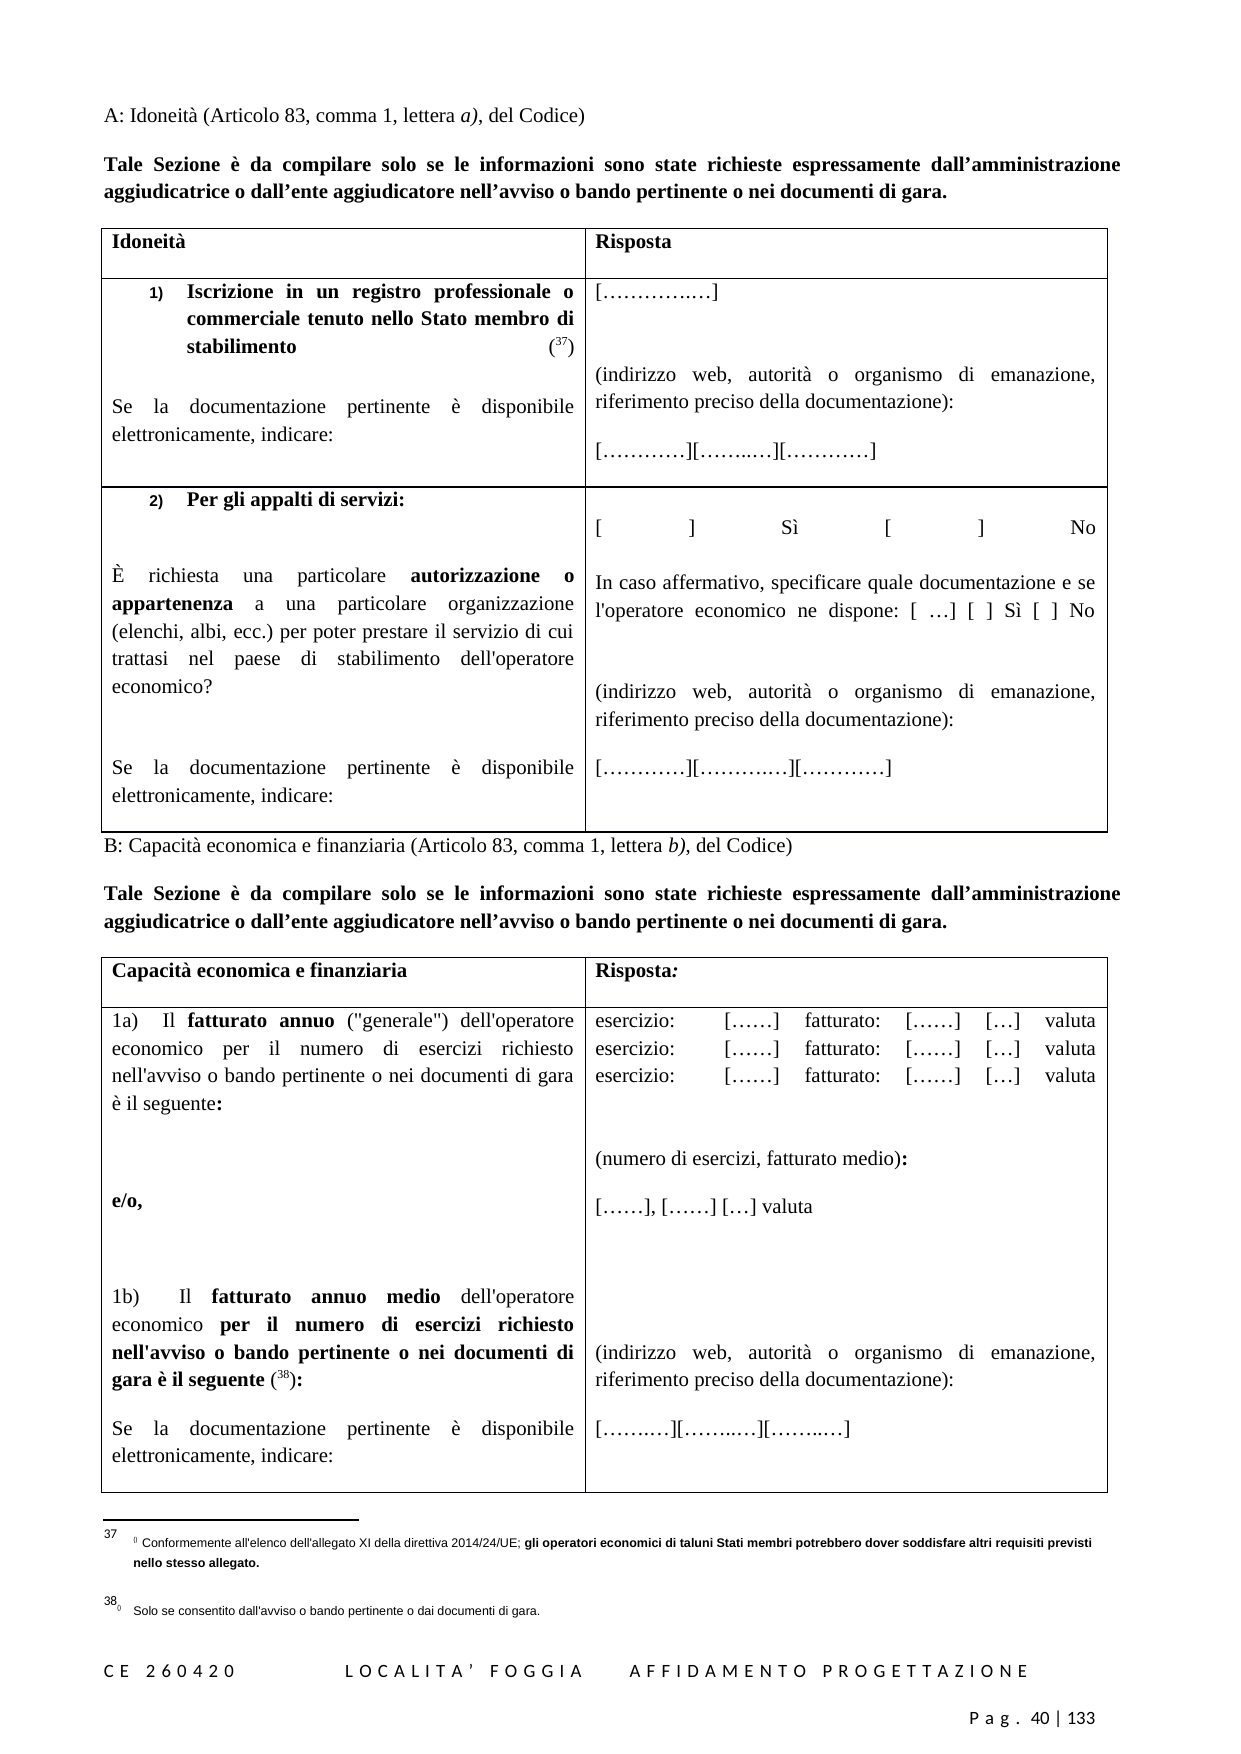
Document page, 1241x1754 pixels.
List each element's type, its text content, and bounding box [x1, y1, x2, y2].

text Tale Sezione è da compilare solo se le informazioni sono state richieste espressamente dall’amministrazione aggiudicatrice o dall’ente aggiudicatore nell’avviso o bando pertinente o nei documenti di gara. [103, 152, 1122, 203]
table_cell Per gli appalti di servizi: È richiesta una particolare autorizzazione o appartenenza a una particolare organizzazione (elenchi, albi, ecc.) per poter prestare il servizio di cui trattasi nel paese di stabilimento dell'operatore economico? Se la documentazione pertinente è disponibile elettronicamente, indicare: [102, 488, 585, 831]
table_header Idoneità [102, 229, 585, 278]
text A: Idoneità (Articolo 83, comma 1, lettera a), del Codice) [103, 103, 1122, 127]
text Tale Sezione è da compilare solo se le informazioni sono state richieste espressamente dall’amministrazione aggiudicatrice o dall’ente aggiudicatore nell’avviso o bando pertinente o nei documenti di gara. [103, 881, 1122, 933]
table_cell [ ] Sì [ ] No In caso affermativo, specificare quale documentazione e se l'operatore economico ne dispone: [ …] [ ] Sì [ ] No (indirizzo web, autorità o organismo di emanazione, riferimento preciso della documentazione): […………][……….…][…………] [586, 488, 1107, 831]
table_cell 1a) Il fatturato annuo ("generale") dell'operatore economico per il numero di esercizi richiesto nell'avviso o bando pertinente o nei documenti di gara è il seguente: e/o, 1b) Il fatturato annuo medio dell'operatore economico per il numero di esercizi richiesto nell'avviso o bando pertinente o nei documenti di gara è il seguente (): Se la documentazione pertinente è disponibile elettronicamente, indicare: [102, 1008, 585, 1492]
table_cell Iscrizione in un registro professionale o commerciale tenuto nello Stato membro di stabilimento () Se la documentazione pertinente è disponibile elettronicamente, indicare: [102, 279, 585, 486]
table_cell [………….…] (indirizzo web, autorità o organismo di emanazione, riferimento preciso della documentazione): […………][……..…][…………] [586, 279, 1107, 486]
table_header Capacità economica e finanziaria [102, 958, 585, 1007]
table_header Risposta [586, 229, 1107, 278]
table_header Risposta: [586, 958, 1107, 1007]
text B: Capacità economica e finanziaria (Articolo 83, comma 1, lettera b), del Codice) [103, 832, 1122, 857]
table_cell esercizio: [……] fatturato: [……] […] valuta esercizio: [……] fatturato: [……] […] valuta esercizio: [……] fatturato: [……] […] valuta (numero di esercizi, fatturato medio): [……], [……] […] valuta (indirizzo web, autorità o organismo di emanazione, riferimento preciso della documentazione): […….…][……..…][……..…] [586, 1008, 1107, 1492]
